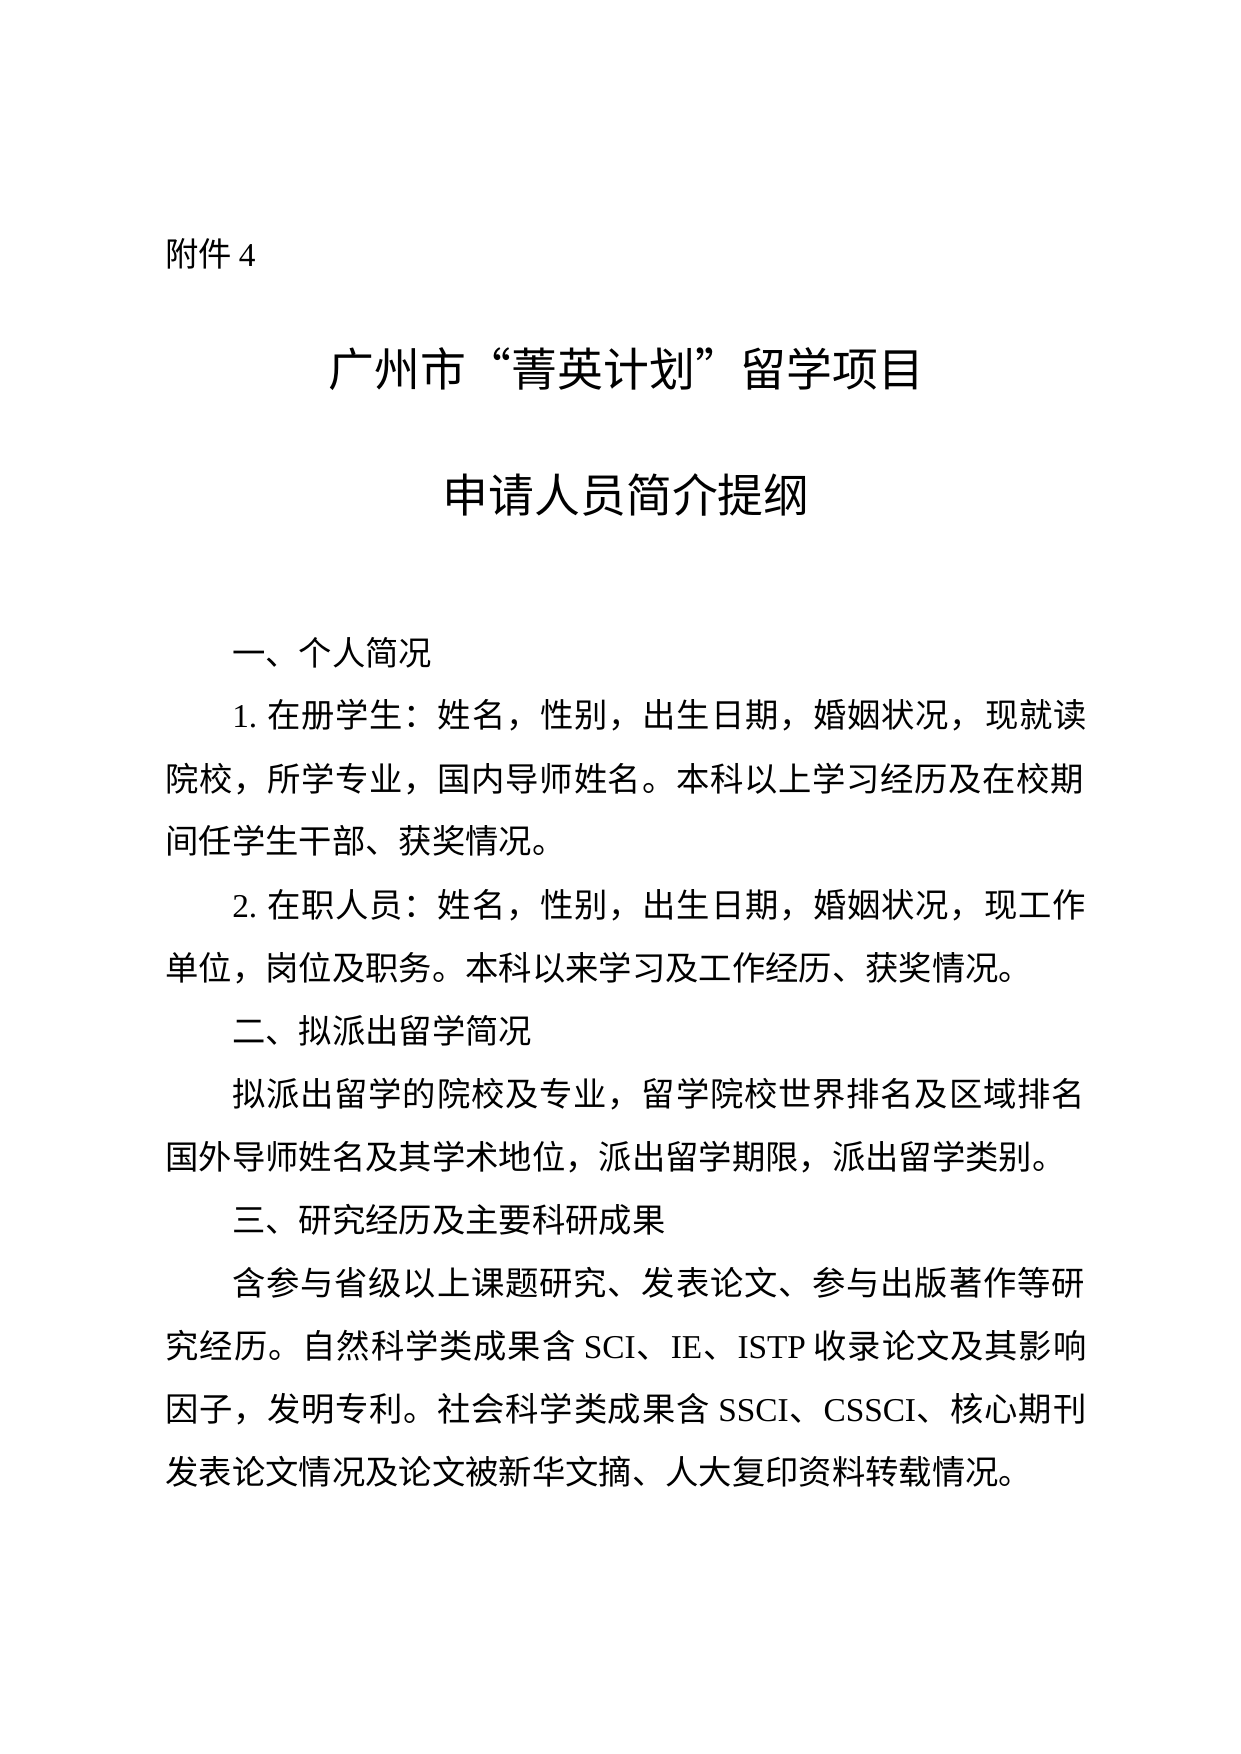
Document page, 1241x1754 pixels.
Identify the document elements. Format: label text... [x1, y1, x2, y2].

text 拟派出留学的院校及专业，留学院校世界排名及区域排名，国外导师姓名及其学术地位，派出留学期限，派出留学类别。 [165, 1060, 1087, 1186]
text 一、个人简况 [165, 619, 1087, 682]
text 附件4 [165, 216, 1087, 279]
text 申请人员简介提纲 [165, 430, 1087, 556]
text 三、研究经历及主要科研成果 [165, 1186, 1087, 1249]
text 二、拟派出留学简况 [165, 997, 1087, 1060]
text 广州市“菁英计划”留学项目 [165, 304, 1087, 430]
text 1. 在册学生：姓名，性别，出生日期，婚姻状况，现就读院校，所学专业，国内导师姓名。本科以上学习经历及在校期间任学生干部、获奖情况。 [165, 682, 1087, 871]
text 含参与省级以上课题研究、发表论文、参与出版著作等研究经历。自然科学类成果含SCI、IE、ISTP收录论文及其影响因子，发明专利。社会科学类成果含SSCI、CSSCI、核心期刊发表论文情况及论文被新华文摘、人大复印资料转载情况。 [165, 1249, 1087, 1501]
text 2. 在职人员：姓名，性别，出生日期，婚姻状况，现工作单位，岗位及职务。本科以来学习及工作经历、获奖情况。 [165, 871, 1087, 997]
